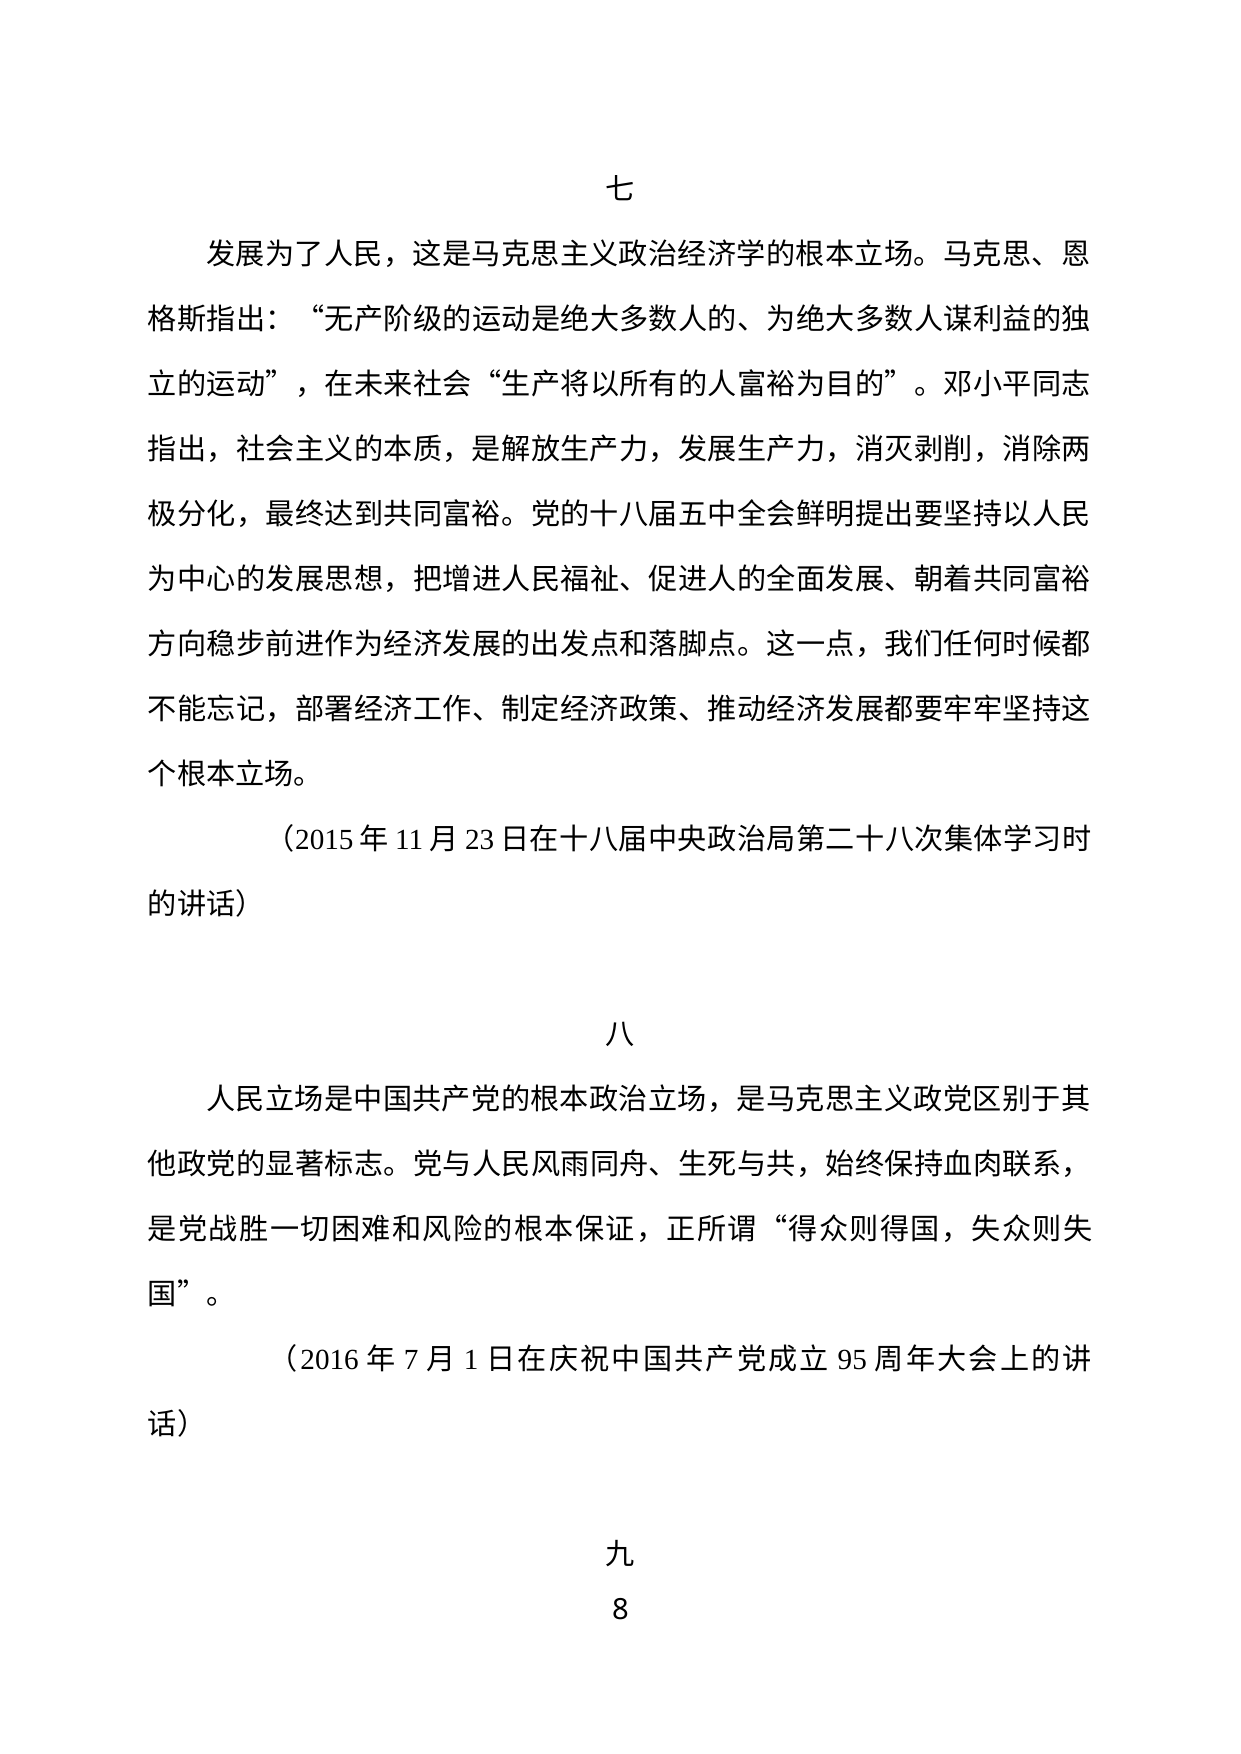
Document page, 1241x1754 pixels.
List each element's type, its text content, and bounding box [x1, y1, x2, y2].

text （2015年11月23日在十八届中央政治局第二十八次集体学习时的讲话） [148, 804, 1092, 934]
text （2016年7月1日在庆祝中国共产党成立95周年大会上的讲话） [148, 1324, 1092, 1454]
text 八 [148, 999, 1092, 1064]
text 发展为了人民，这是马克思主义政治经济学的根本立场。马克思、恩格斯指出：“无产阶级的运动是绝大多数人的、为绝大多数人谋利益的独立的运动”，在未来社会“生产将以所有的人富裕为目的”。邓小平同志指出，社会主义的本质，是解放生产力，发展生产力，消灭剥削，消除两极分化，最终达到共同富裕。党的十八届五中全会鲜明提出要坚持以人民为中心的发展思想，把增进人民福祉、促进人的全面发展、朝着共同富裕方向稳步前进作为经济发展的出发点和落脚点。这一点，我们任何时候都不能忘记，部署经济工作、制定经济政策、推动经济发展都要牢牢坚持这个根本立场。 [148, 219, 1092, 804]
text 七 [148, 154, 1092, 219]
text 人民立场是中国共产党的根本政治立场，是马克思主义政党区别于其他政党的显著标志。党与人民风雨同舟、生死与共，始终保持血肉联系，是党战胜一切困难和风险的根本保证，正所谓“得众则得国，失众则失国”。 [148, 1064, 1092, 1324]
text 九 [148, 1519, 1092, 1584]
